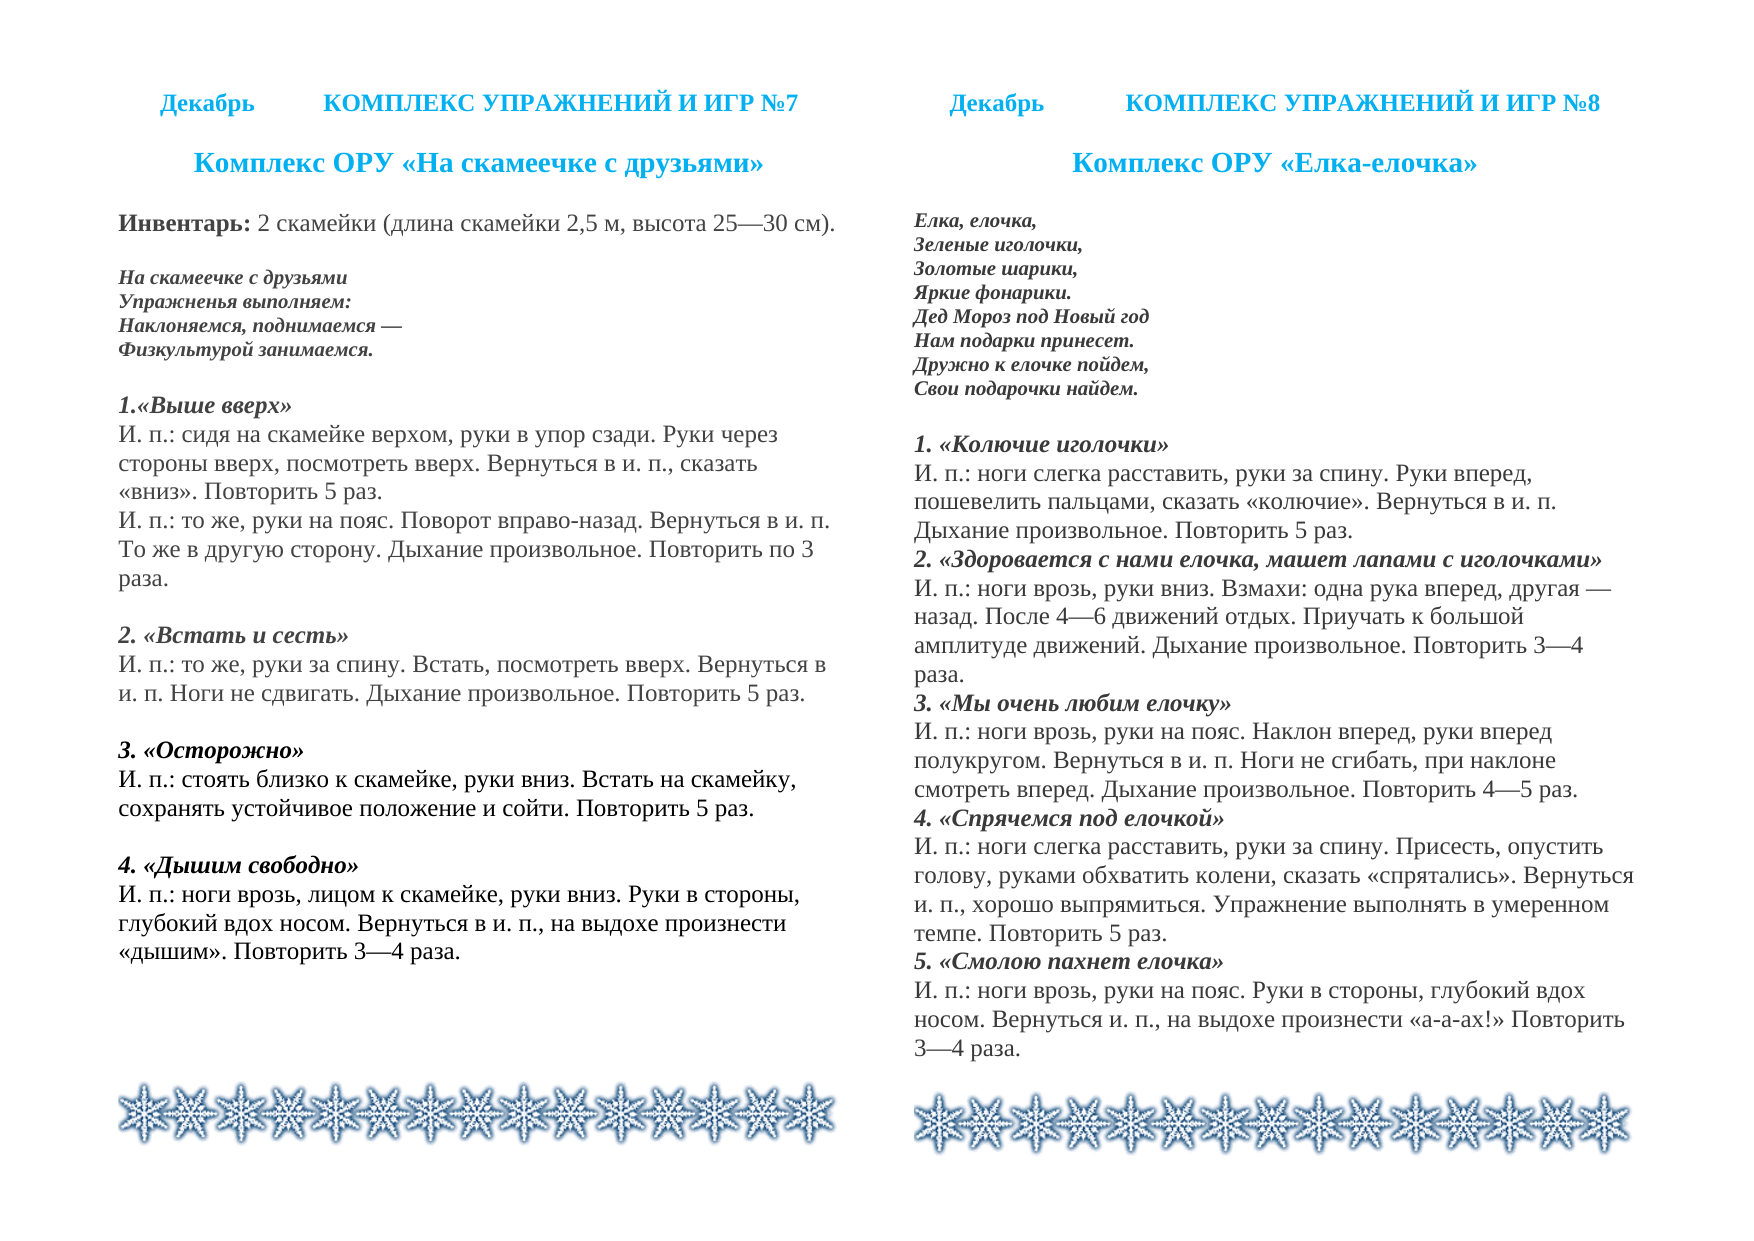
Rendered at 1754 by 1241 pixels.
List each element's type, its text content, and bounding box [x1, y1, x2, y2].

text 1. «Колючие иголочки» [914, 429, 1636, 458]
text Физкультурой занимаемся. [118, 337, 840, 361]
text И. п.: то же, руки на пояс. Поворот вправо-назад. Вернуться в и. п. То же в другую сторону. Дыхание произвольное. Повторить по 3 раза. [118, 505, 840, 591]
text И. п.: стоять близко к скамейке, руки вниз. Встать на скамейку, сохранять устойчивое положение и сойти. Повторить 5 раз. [118, 764, 840, 821]
text Яркие фонарики. [914, 280, 1636, 304]
text Свои подарочки найдем. [914, 376, 1636, 400]
text На скамеечке с друзьями [118, 265, 840, 289]
text Наклоняемся, поднимаемся — [118, 313, 840, 337]
text 5. «Смолою пахнет елочка» [914, 946, 1636, 975]
text 2. «Встать и сесть» [118, 620, 840, 649]
text 4. «Дышим свободно» [118, 850, 840, 879]
text Елка, елочка, [914, 208, 1636, 232]
text 2. «Здоровается с нами елочка, машет лапами с иголочками» [914, 544, 1636, 573]
text Инвентарь: 2 скамейки (длина скамейки 2,5 м, высота 25—30 см). [118, 208, 840, 236]
text И. п.: ноги врозь, руки вниз. Взмахи: одна рука вперед, другая — назад. После 4—6 движений отдых. Приучать к большой амплитуде движений. Дыхание произвольное. Повторить 3—4 раза. [914, 573, 1636, 688]
text Комплекс ОРУ «Елка-елочка» [914, 145, 1636, 179]
text И. п.: ноги врозь, руки на пояс. Наклон вперед, руки вперед полукругом. Вернуться в и. п. Ноги не сгибать, при наклоне смотреть вперед. Дыхание произвольное. Повторить 4—5 раз. [914, 716, 1636, 803]
text И. п.: то же, руки за спину. Встать, посмотреть вверх. Вернуться в и. п. Ноги не сдвигать. Дыхание произвольное. Повторить 5 раз. [118, 649, 840, 706]
text Зеленые иголочки, [914, 232, 1636, 256]
picture [913, 1090, 1636, 1157]
text И. п.: ноги слегка расставить, руки за спину. Присесть, опустить голову, руками обхватить колени, сказать «спрятались». Вернуться и. п., хорошо выпрямиться. Упражнение выполнять в умеренном темпе. Повторить 5 раз. [914, 831, 1636, 946]
text Упражненья выполняем: [118, 289, 840, 313]
text 3. «Мы очень любим елочку» [914, 688, 1636, 716]
text И. п.: ноги врозь, лицом к скамейке, руки вниз. Руки в стороны, глубокий вдох носом. Вернуться в и. п., на выдохе произнести «дышим». Повторить 3—4 раза. [118, 879, 840, 965]
text Дед Мороз под Новый год [914, 304, 1636, 328]
text Нам подарки принесет. [914, 328, 1636, 352]
text И. п.: сидя на скамейке верхом, руки в упор сзади. Руки через стороны вверх, посмотреть вверх. Вернуться в и. п., сказать «вниз». Повторить 5 раз. [118, 419, 840, 505]
text 4. «Спрячемся под елочкой» [914, 803, 1636, 831]
text Декабрь КОМПЛЕКС УПРАЖНЕНИЙ И ИГР №7 [118, 88, 840, 117]
text Золотые шарики, [914, 256, 1636, 280]
text Дружно к елочке пойдем, [914, 352, 1636, 376]
text 3. «Осторожно» [118, 735, 840, 764]
text Декабрь КОМПЛЕКС УПРАЖНЕНИЙ И ИГР №8 [914, 88, 1636, 117]
text 1.«Выше вверх» [118, 390, 840, 419]
text Комплекс ОРУ «На скамеечке с друзьями» [118, 145, 840, 179]
picture [118, 1080, 840, 1147]
text И. п.: ноги врозь, руки на пояс. Руки в стороны, глубокий вдох носом. Вернуться и. п., на выдохе произнести «а-а-ах!» Повторить 3—4 раза. [914, 975, 1636, 1061]
text И. п.: ноги слегка расставить, руки за спину. Руки вперед, пошевелить пальцами, сказать «колючие». Вернуться в и. п. Дыхание произвольное. Повторить 5 раз. [914, 458, 1636, 544]
